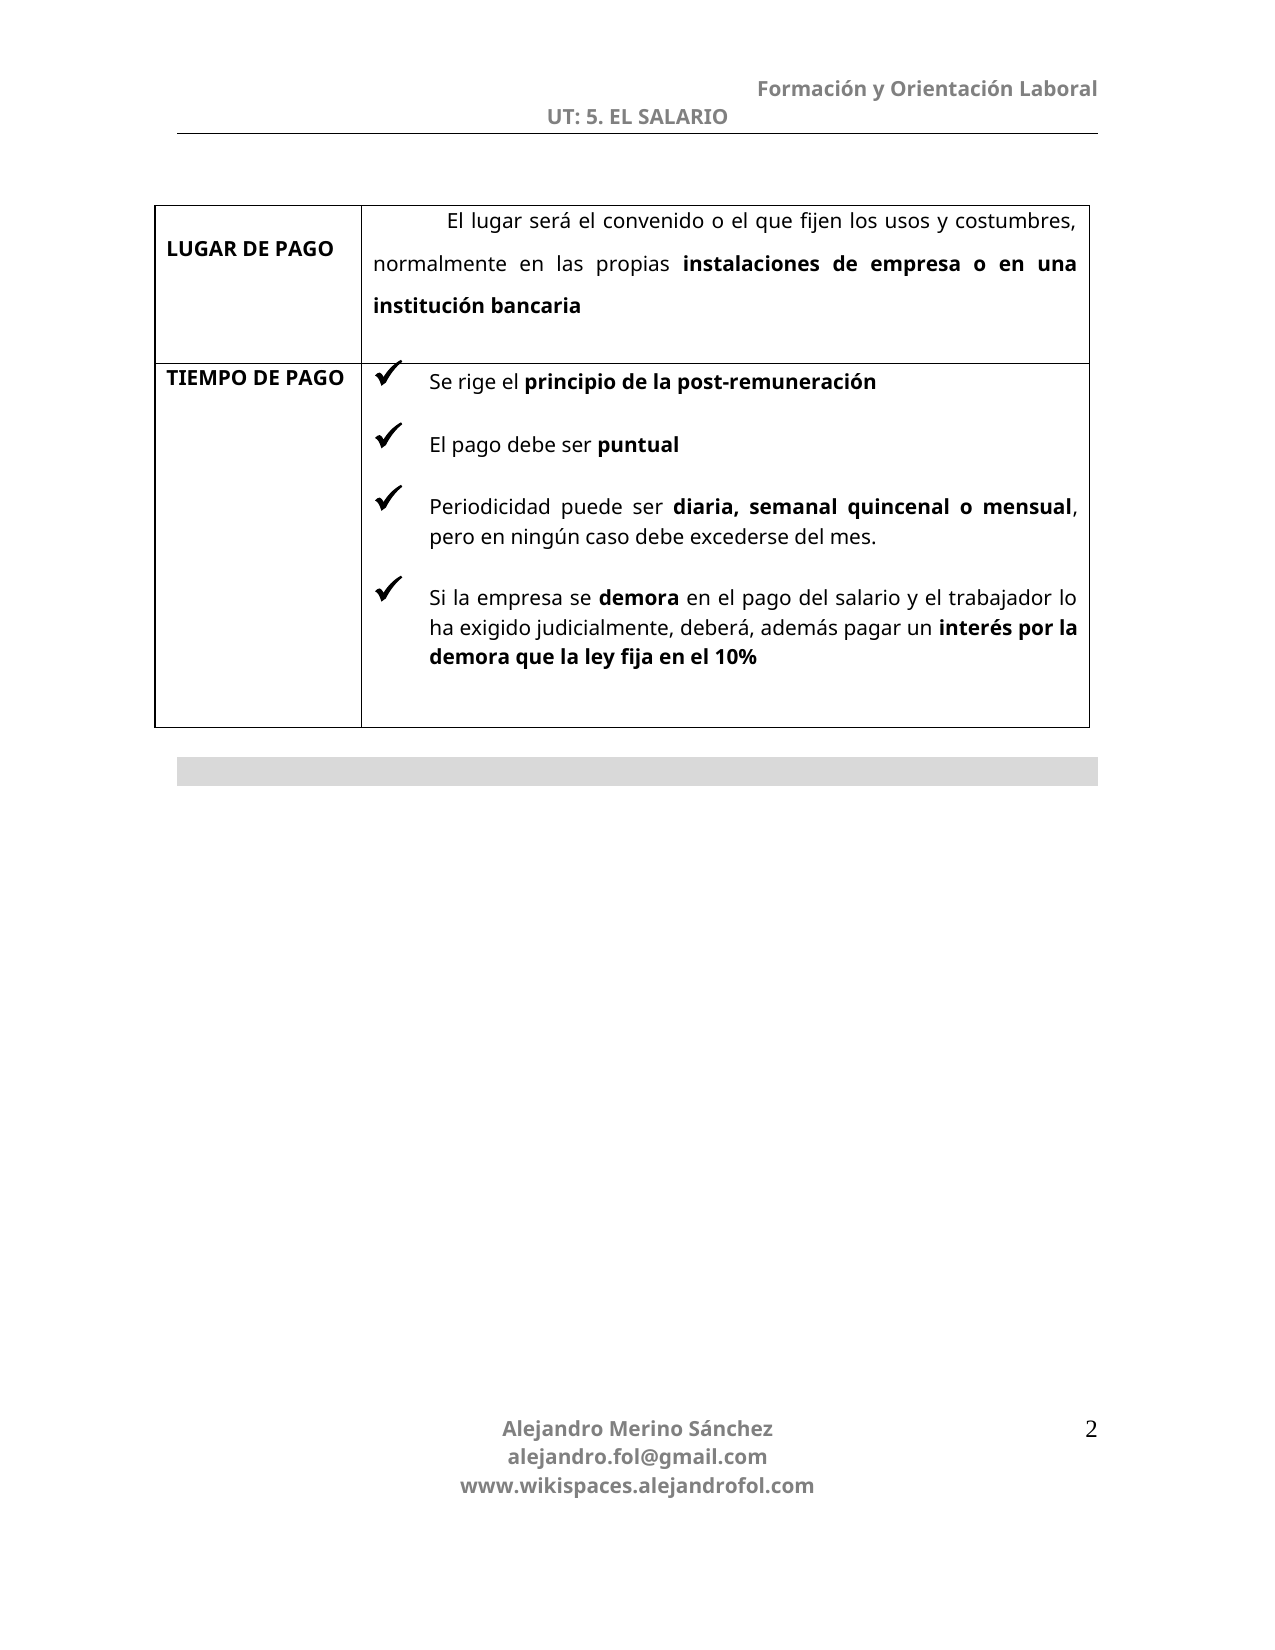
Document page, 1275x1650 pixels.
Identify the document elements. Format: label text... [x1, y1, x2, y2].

table_header El lugar será el convenido o el que fijen los usos y costumbres, normalmente en las propias instalaciones de empresa o en una institución bancaria [362, 206, 1089, 362]
table_cell TIEMPO DE PAGO [156, 364, 361, 727]
table_cell Se rige el principio de la post-remuneración El pago debe ser puntual Periodicidad puede ser diaria, semanal quincenal o mensual, pero en ningún caso debe excederse del mes. Si la empresa se demora en el pago del salario y el trabajador lo ha exigido judicialmente, deberá, además pagar un interés por la demora que la ley fija en el 10% [362, 364, 1089, 727]
table_header LUGAR DE PAGO [156, 206, 361, 362]
